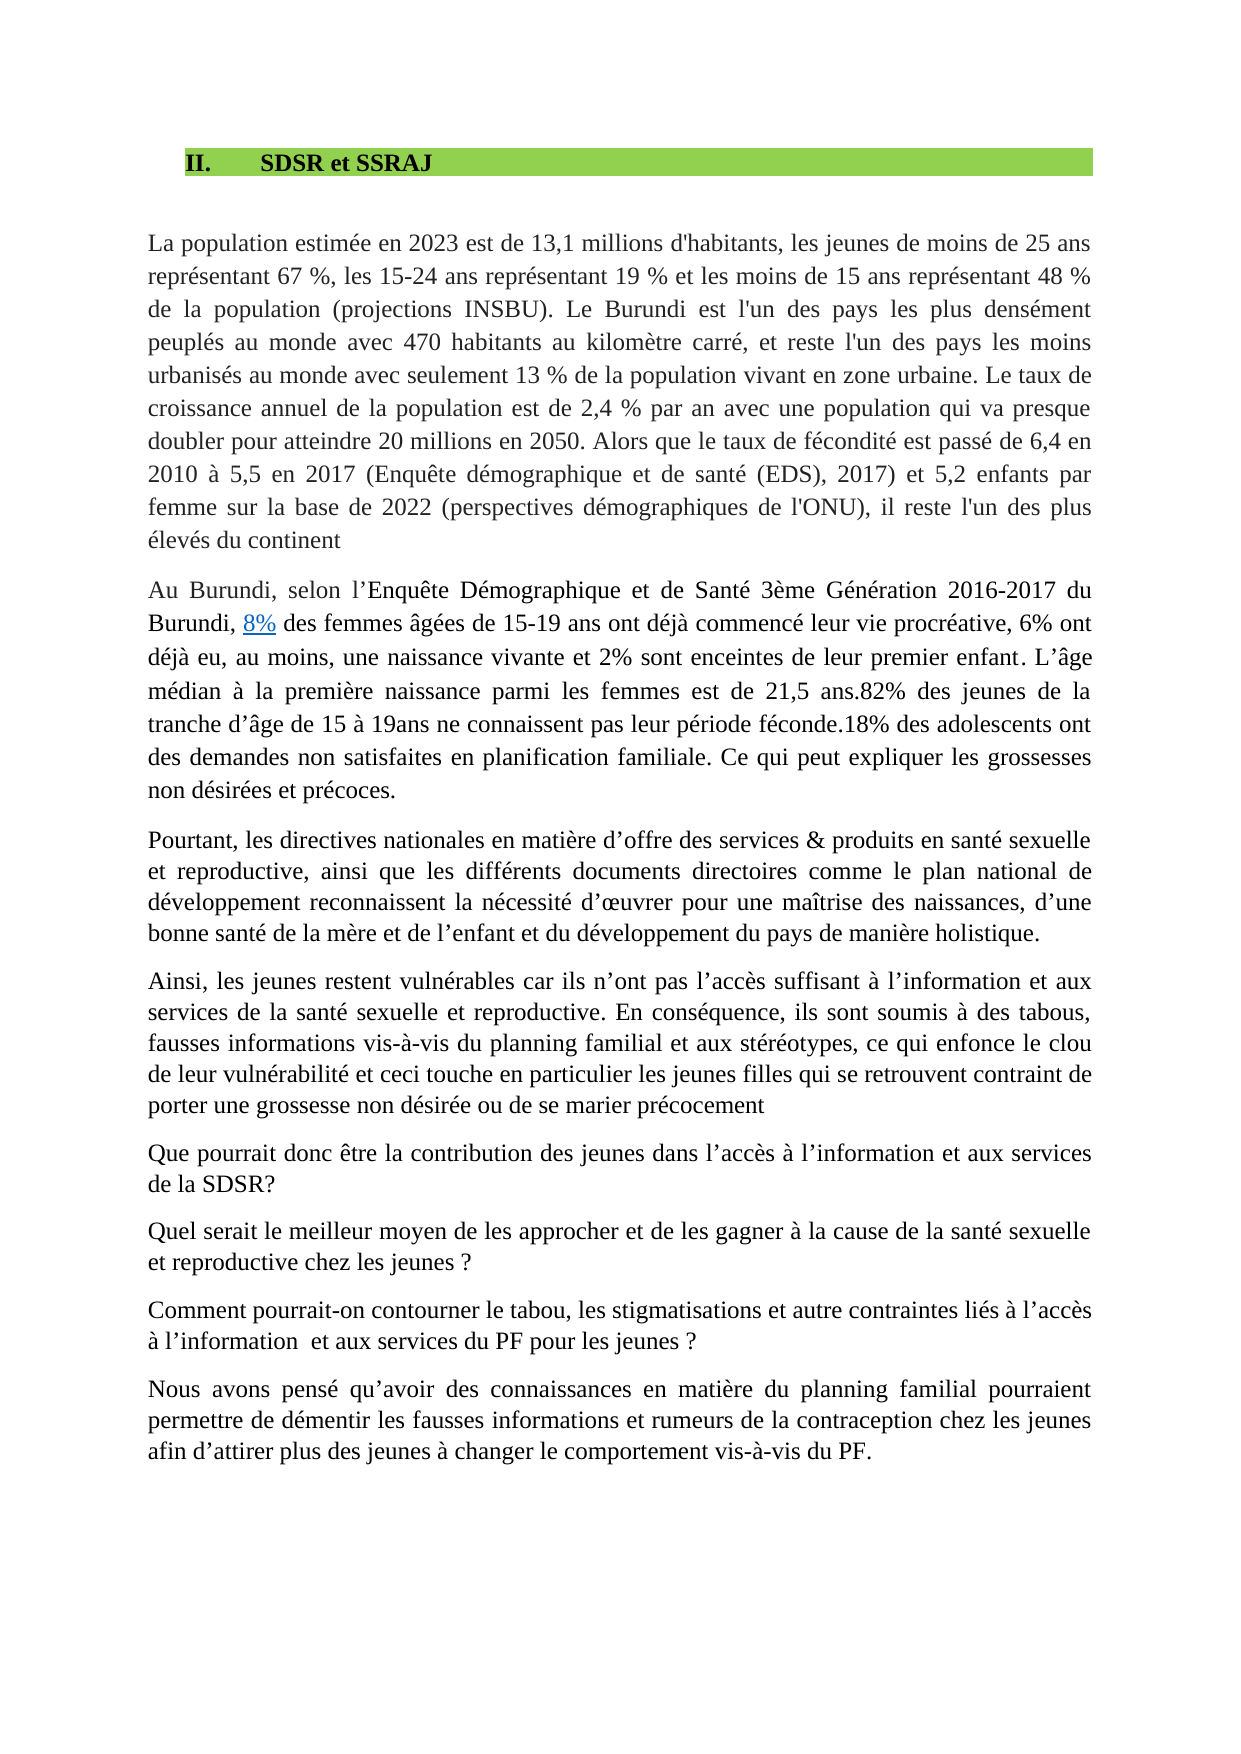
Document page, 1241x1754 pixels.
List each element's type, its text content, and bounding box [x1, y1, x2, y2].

text Quel serait le meilleur moyen de les approcher et de les gagner à la cause de la santé sexuelle et reproductive chez les jeunes ? [148, 1216, 1093, 1276]
text Comment pourrait-on contourner le tabou, les stigmatisations et autre contraintes liés à l’accès à l’information et aux services du PF pour les jeunes ? [148, 1295, 1093, 1355]
text Que pourrait donc être la contribution des jeunes dans l’accès à l’information et aux services de la SDSR? [148, 1138, 1093, 1197]
text Pourtant, les directives nationales en matière d’offre des services & produits en santé sexuelle et reproductive, ainsi que les différents documents directoires comme le plan national de développement reconnaissent la nécessité d’œuvrer pour une maîtrise des naissances, d’une bonne santé de la mère et de l’enfant et du développement du pays de manière holistique. [148, 825, 1093, 947]
text Ainsi, les jeunes restent vulnérables car ils n’ont pas l’accès suffisant à l’information et aux services de la santé sexuelle et reproductive. En conséquence, ils sont soumis à des tabous, fausses informations vis-à-vis du planning familial et aux stéréotypes, ce qui enfonce le clou de leur vulnérabilité et ceci touche en particulier les jeunes filles qui se retrouvent contraint de porter une grossesse non désirée ou de se marier précocement [148, 966, 1093, 1119]
text Au Burundi, selon l’Enquête Démographique et de Santé 3ème Génération 2016-2017 du Burundi, 8% des femmes âgées de 15-19 ans ont déjà commencé leur vie procréative, 6% ont déjà eu, au moins, une naissance vivante et 2% sont enceintes de leur premier enfant. L’âge médian à la première naissance parmi les femmes est de 21,5 ans.82% des jeunes de la tranche d’âge de 15 à 19ans ne connaissent pas leur période féconde.18% des adolescents ont des demandes non satisfaites en planification familiale. Ce qui peut expliquer les grossesses non désirées et précoces. [148, 575, 1093, 804]
text Nous avons pensé qu’avoir des connaissances en matière du planning familial pourraient permettre de démentir les fausses informations et rumeurs de la contraception chez les jeunes afin d’attirer plus des jeunes à changer le comportement vis-à-vis du PF. [148, 1374, 1093, 1465]
list SDSR et SSRAJ [185, 148, 1093, 176]
text La population estimée en 2023 est de 13,1 millions d'habitants, les jeunes de moins de 25 ans représentant 67 %, les 15-24 ans représentant 19 % et les moins de 15 ans représentant 48 % de la population (projections INSBU). Le Burundi est l'un des pays les plus densément peuplés au monde avec 470 habitants au kilomètre carré, et reste l'un des pays les moins urbanisés au monde avec seulement 13 % de la population vivant en zone urbaine. Le taux de croissance annuel de la population est de 2,4 % par an avec une population qui va presque doubler pour atteindre 20 millions en 2050. Alors que le taux de fécondité est passé de 6,4 en 2010 à 5,5 en 2017 (Enquête démographique et de santé (EDS), 2017) et 5,2 enfants par femme sur la base de 2022 (perspectives démographiques de l'ONU), il reste l'un des plus élevés du continent [148, 228, 1093, 554]
